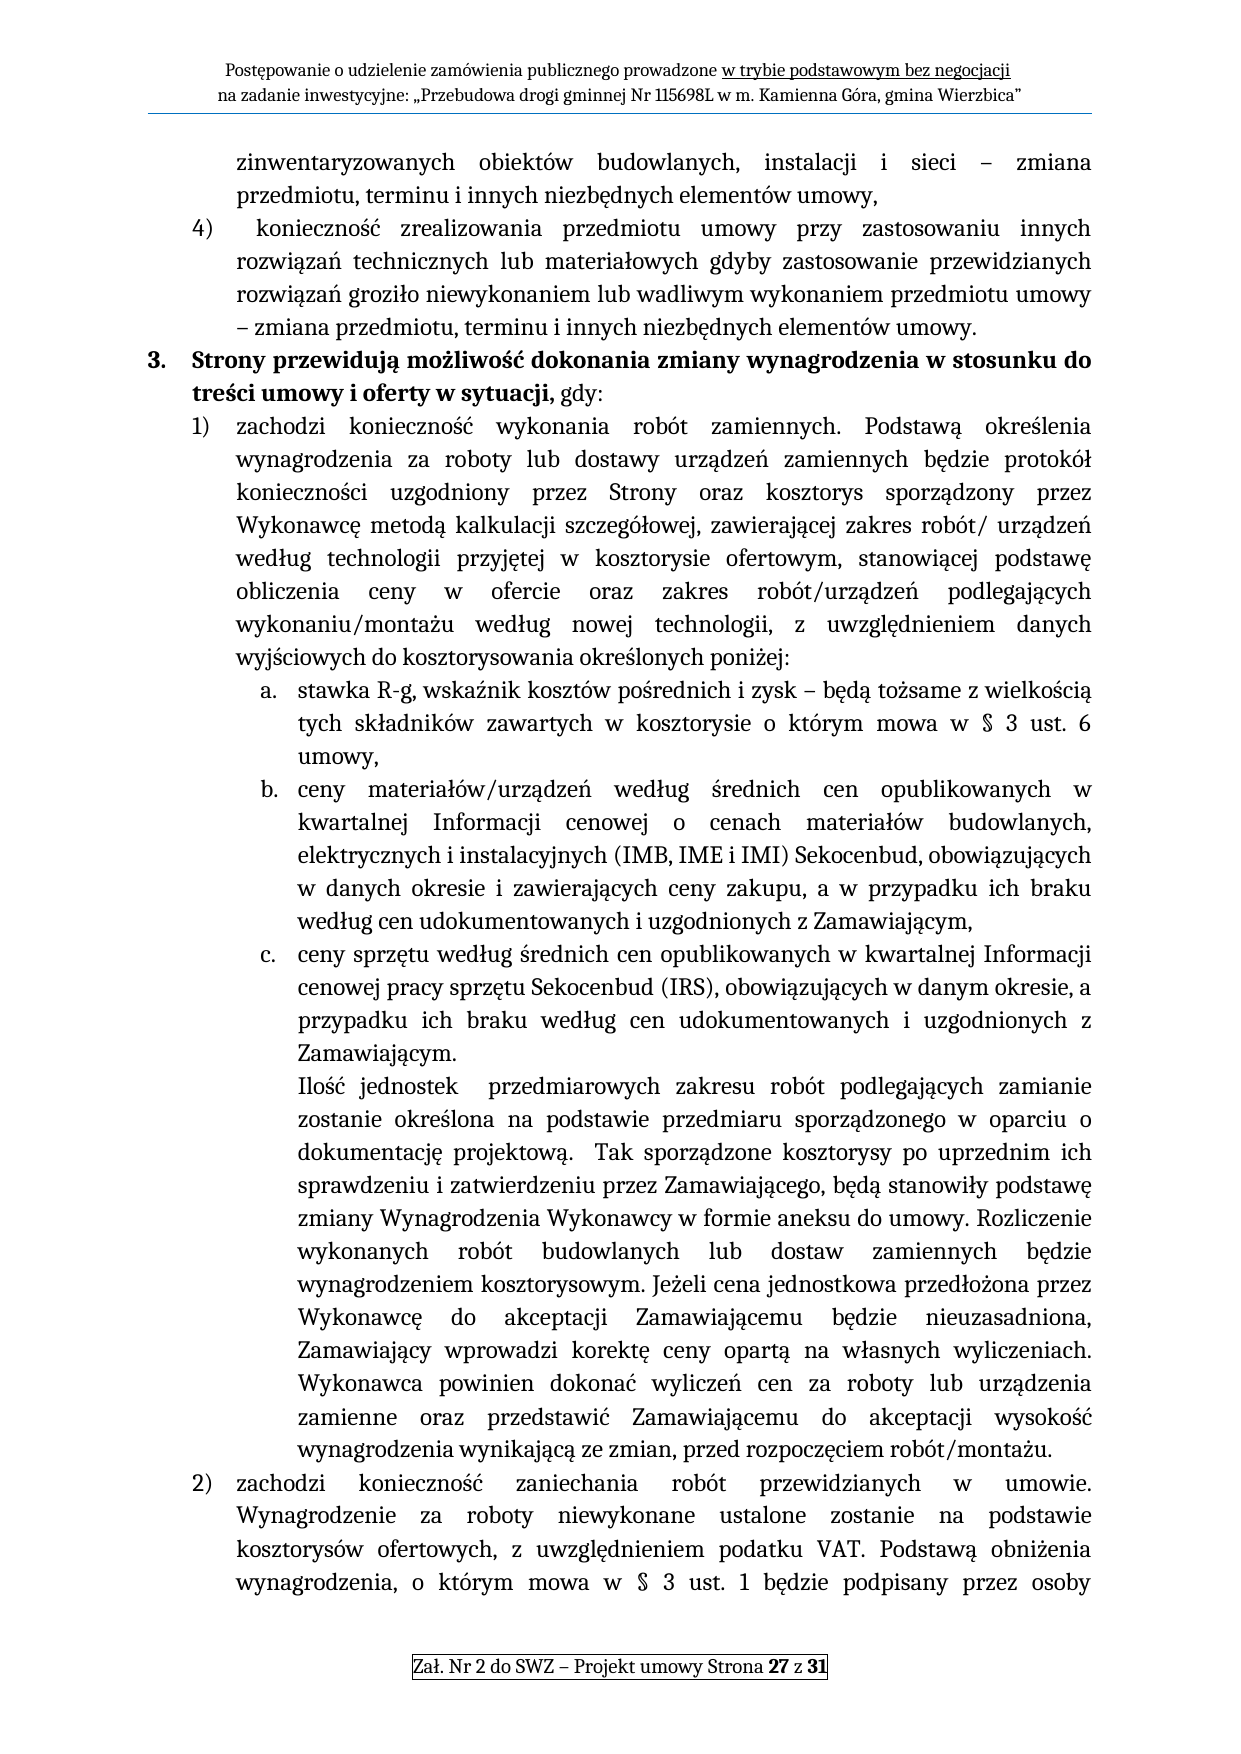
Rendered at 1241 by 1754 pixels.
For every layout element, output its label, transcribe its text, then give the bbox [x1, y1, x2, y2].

list zachodzi konieczność wykonania robót zamiennych. Podstawą określenia wynagrodzenia za roboty lub dostawy urządzeń zamiennych będzie protokół konieczności uzgodniony przez Strony oraz kosztorys sporządzony przez Wykonawcę metodą kalkulacji szczegółowej, zawierającej zakres robót/ urządzeń według technologii przyjętej w kosztorysie ofertowym, stanowiącej podstawę obliczenia ceny w ofercie oraz zakres robót/urządzeń podlegających wykonaniu/montażu według nowej technologii, z uwzględnieniem danych wyjściowych do kosztorysowania określonych poniżej: [192, 412, 1093, 672]
list ceny sprzętu według średnich cen opublikowanych w kwartalnej Informacji cenowej pracy sprzętu Sekocenbud (IRS), obowiązujących w danym okresie, a przypadku ich braku według cen udokumentowanych i uzgodnionych z Zamawiającym. [260, 940, 1093, 1068]
list stawka R-g, wskaźnik kosztów pośrednich i zysk – będą tożsame z wielkością tych składników zawartych w kosztorysie o którym mowa w § 3 ust. 6 umowy, [260, 676, 1093, 771]
list ceny materiałów/urządzeń według średnich cen opublikowanych w kwartalnej Informacji cenowej o cenach materiałów budowlanych, elektrycznych i instalacyjnych (IMB, IME i IMI) Sekocenbud, obowiązujących w danych okresie i zawierających ceny zakupu, a w przypadku ich braku według cen udokumentowanych i uzgodnionych z Zamawiającym, [260, 775, 1093, 936]
list konieczność zrealizowania przedmiotu umowy przy zastosowaniu innych rozwiązań technicznych lub materiałowych gdyby zastosowanie przewidzianych rozwiązań groziło niewykonaniem lub wadliwym wykonaniem przedmiotu umowy – zmiana przedmiotu, terminu i innych niezbędnych elementów umowy. [192, 214, 1093, 341]
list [192, 148, 1093, 209]
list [192, 1468, 1093, 1596]
text Ilość jednostek przedmiarowych zakresu robót podlegających zamianie zostanie określona na podstawie przedmiaru sporządzonego w oparciu o dokumentację projektową. Tak sporządzone kosztorysy po uprzednim ich sprawdzeniu i zatwierdzeniu przez Zamawiającego, będą stanowiły podstawę zmiany Wynagrodzenia Wykonawcy w formie aneksu do umowy. Rozliczenie wykonanych robót budowlanych lub dostaw zamiennych będzie wynagrodzeniem kosztorysowym. Jeżeli cena jednostkowa przedłożona przez Wykonawcę do akceptacji Zamawiającemu będzie nieuzasadniona, Zamawiający wprowadzi korektę ceny opartą na własnych wyliczeniach. Wykonawca powinien dokonać wyliczeń cen za roboty lub urządzenia zamienne oraz przedstawić Zamawiającemu do akceptacji wysokość wynagrodzenia wynikającą ze zmian, przed rozpoczęciem robót/montażu. [298, 1072, 1093, 1464]
list Strony przewidują możliwość dokonania zmiany wynagrodzenia w stosunku do treści umowy i oferty w sytuacji, gdy: [148, 346, 1093, 407]
